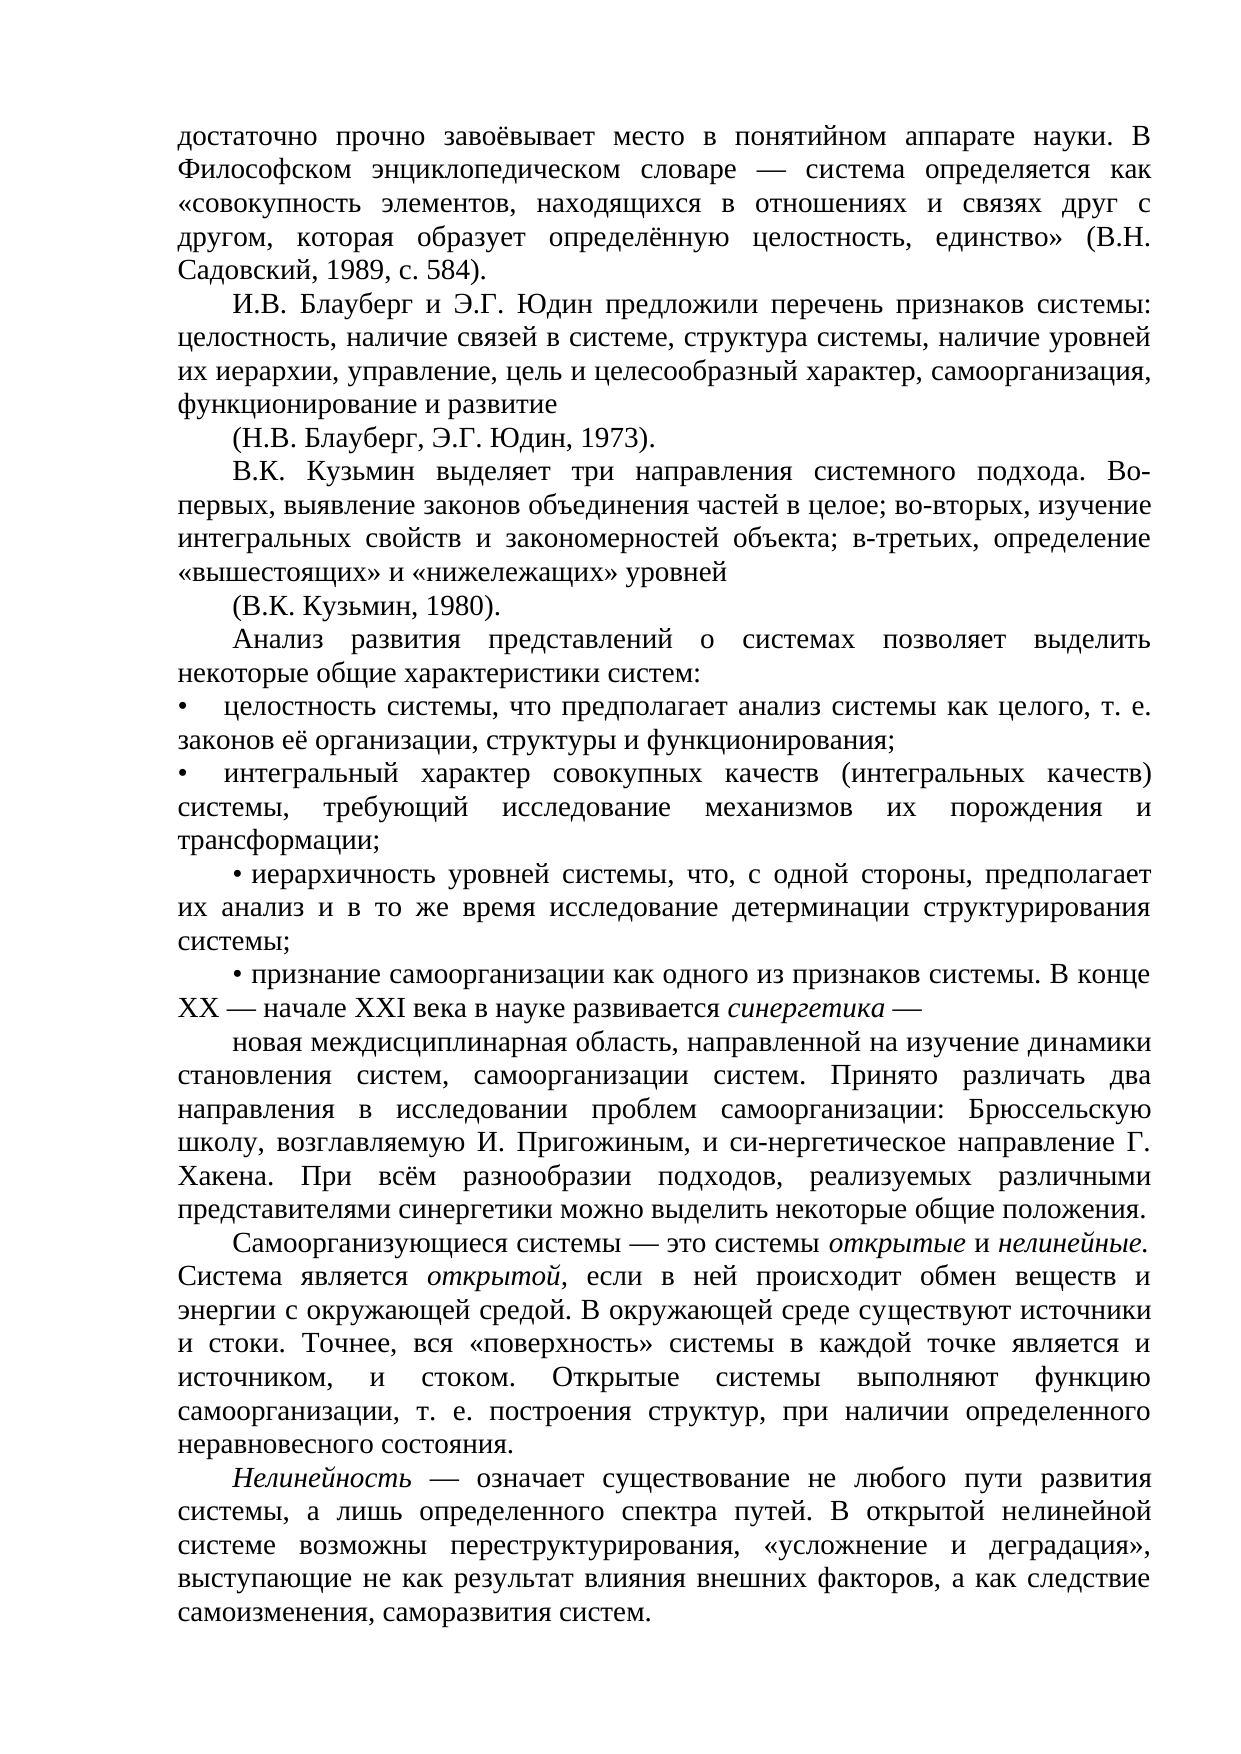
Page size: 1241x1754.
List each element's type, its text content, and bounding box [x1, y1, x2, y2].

text Анализ развития представлений о системах позволяет выделить некоторые общие характеристики систем: [177, 621, 1152, 688]
list интегральный характер совокупных качеств (интегральных качеств) системы, требующий исследование механизмов их порождения и трансформации; [177, 755, 1152, 856]
text (В.К. Кузьмин, 1980). [177, 588, 1152, 621]
text • признание самоорганизации как одного из признаков системы. В конце ХХ — начале XXI века в науке развивается синергетика — [177, 957, 1152, 1024]
text И.В. Блауберг и Э.Г. Юдин предложили перечень признаков системы: целостность, наличие связей в системе, структура системы, наличие уровней их иерархии, управление, цель и целесообразный характер, самоорганизация, функционирование и развитие [177, 286, 1152, 420]
text Самоорганизующиеся системы — это системы открытые и нелинейные. Система является открытой, если в ней происходит обмен веществ и энергии с окружающей средой. В окружающей среде существуют источники и стоки. Точнее, вся «поверхность» системы в каждой точке является и источником, и стоком. Открытые системы выполняют функцию самоорганизации, т. е. построения структур, при наличии определенного неравновесного состояния. [177, 1225, 1152, 1460]
list целостность системы, что предполагает анализ системы как целого, т. е. законов её организации, структуры и функционирования; [177, 688, 1152, 755]
text В.К. Кузьмин выделяет три направления системного подхода. Во-первых, выявление законов объединения частей в целое; во-вторых, изучение интегральных свойств и закономерностей объекта; в-третьих, определение «вышестоящих» и «нижележащих» уровней [177, 453, 1152, 588]
text новая междисциплинарная область, направленной на изучение динамики становления систем, самоорганизации систем. Принято различать два направления в исследовании проблем самоорганизации: Брюссельскую школу, возглавляемую И. Пригожиным, и си-нергетическое направление Г. Хакена. При всём разнообразии подходов, реализуемых различными представителями синергетики можно выделить некоторые общие положения. [177, 1024, 1152, 1225]
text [177, 118, 1152, 286]
text • иерархичность уровней системы, что, с одной стороны, предполагает их анализ и в то же время исследование детерминации структурирования системы; [177, 856, 1152, 957]
text (Н.В. Блауберг, Э.Г. Юдин, 1973). [177, 420, 1152, 453]
text Нелинейность — означает существование не любого пути развития системы, а лишь определенного спектра путей. В открытой нелинейной системе возможны переструктурирования, «усложнение и деградация», выступающие не как результат влияния внешних факторов, а как следствие самоизменения, саморазвития систем. [177, 1460, 1152, 1627]
